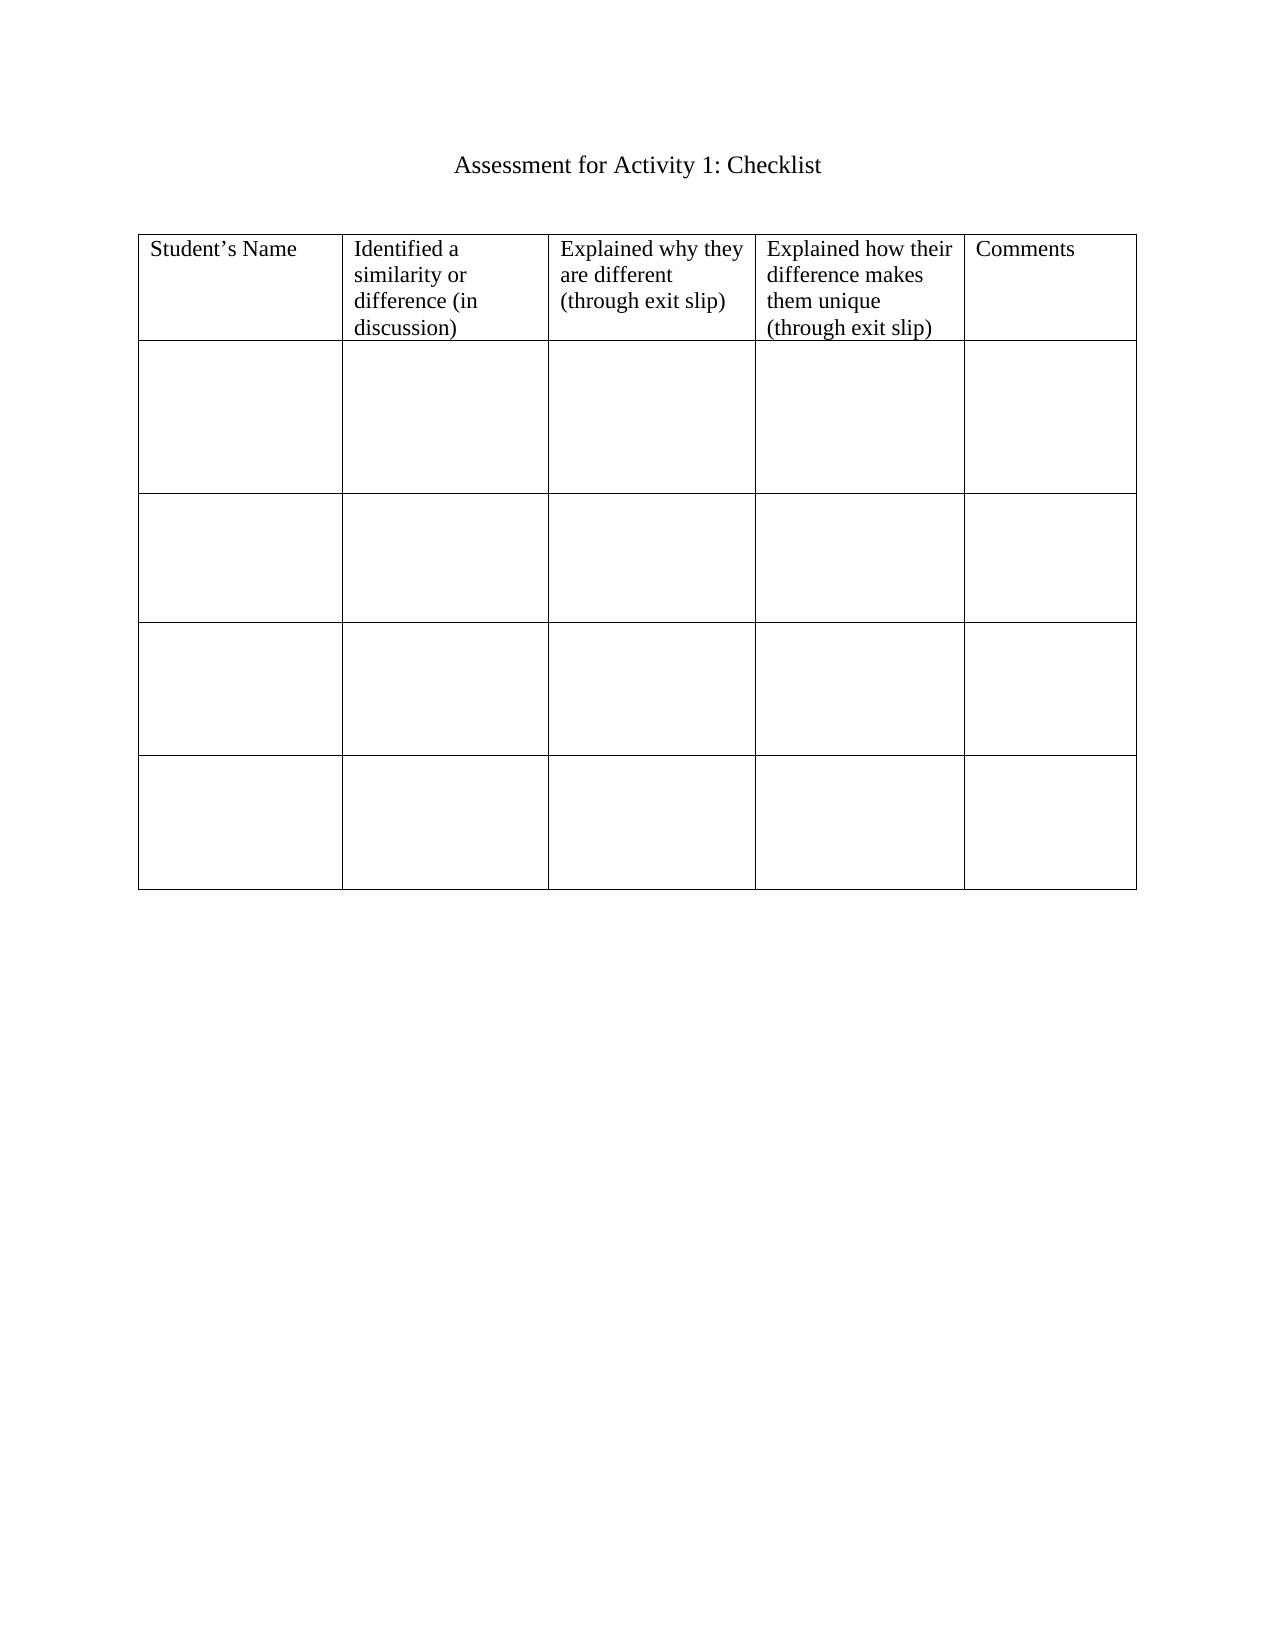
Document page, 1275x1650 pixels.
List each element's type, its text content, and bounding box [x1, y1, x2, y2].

table_cell [343, 756, 548, 889]
table_cell [343, 494, 548, 622]
table_cell [549, 494, 755, 622]
table_cell [965, 341, 1136, 493]
table_cell [343, 341, 548, 493]
table_cell [139, 756, 342, 889]
table_cell [139, 494, 342, 622]
table_cell [756, 623, 964, 755]
table_cell [756, 756, 964, 889]
table_cell [549, 756, 755, 889]
table_cell [756, 341, 964, 493]
table_header Comments [965, 235, 1136, 340]
table_cell [756, 494, 964, 622]
table_cell [965, 623, 1136, 755]
table_header Student’s Name [139, 235, 342, 340]
table_cell [965, 494, 1136, 622]
text Assessment for Activity 1: Checklist [150, 150, 1125, 179]
table_header Explained how their difference makes them unique (through exit slip) [756, 235, 964, 340]
table_cell [343, 623, 548, 755]
table_header Explained why they are different (through exit slip) [549, 235, 755, 340]
table_cell [139, 623, 342, 755]
table_cell [549, 341, 755, 493]
table_cell [965, 756, 1136, 889]
table_cell [139, 341, 342, 493]
table_cell [549, 623, 755, 755]
table_header Identified a similarity or difference (in discussion) [343, 235, 548, 340]
